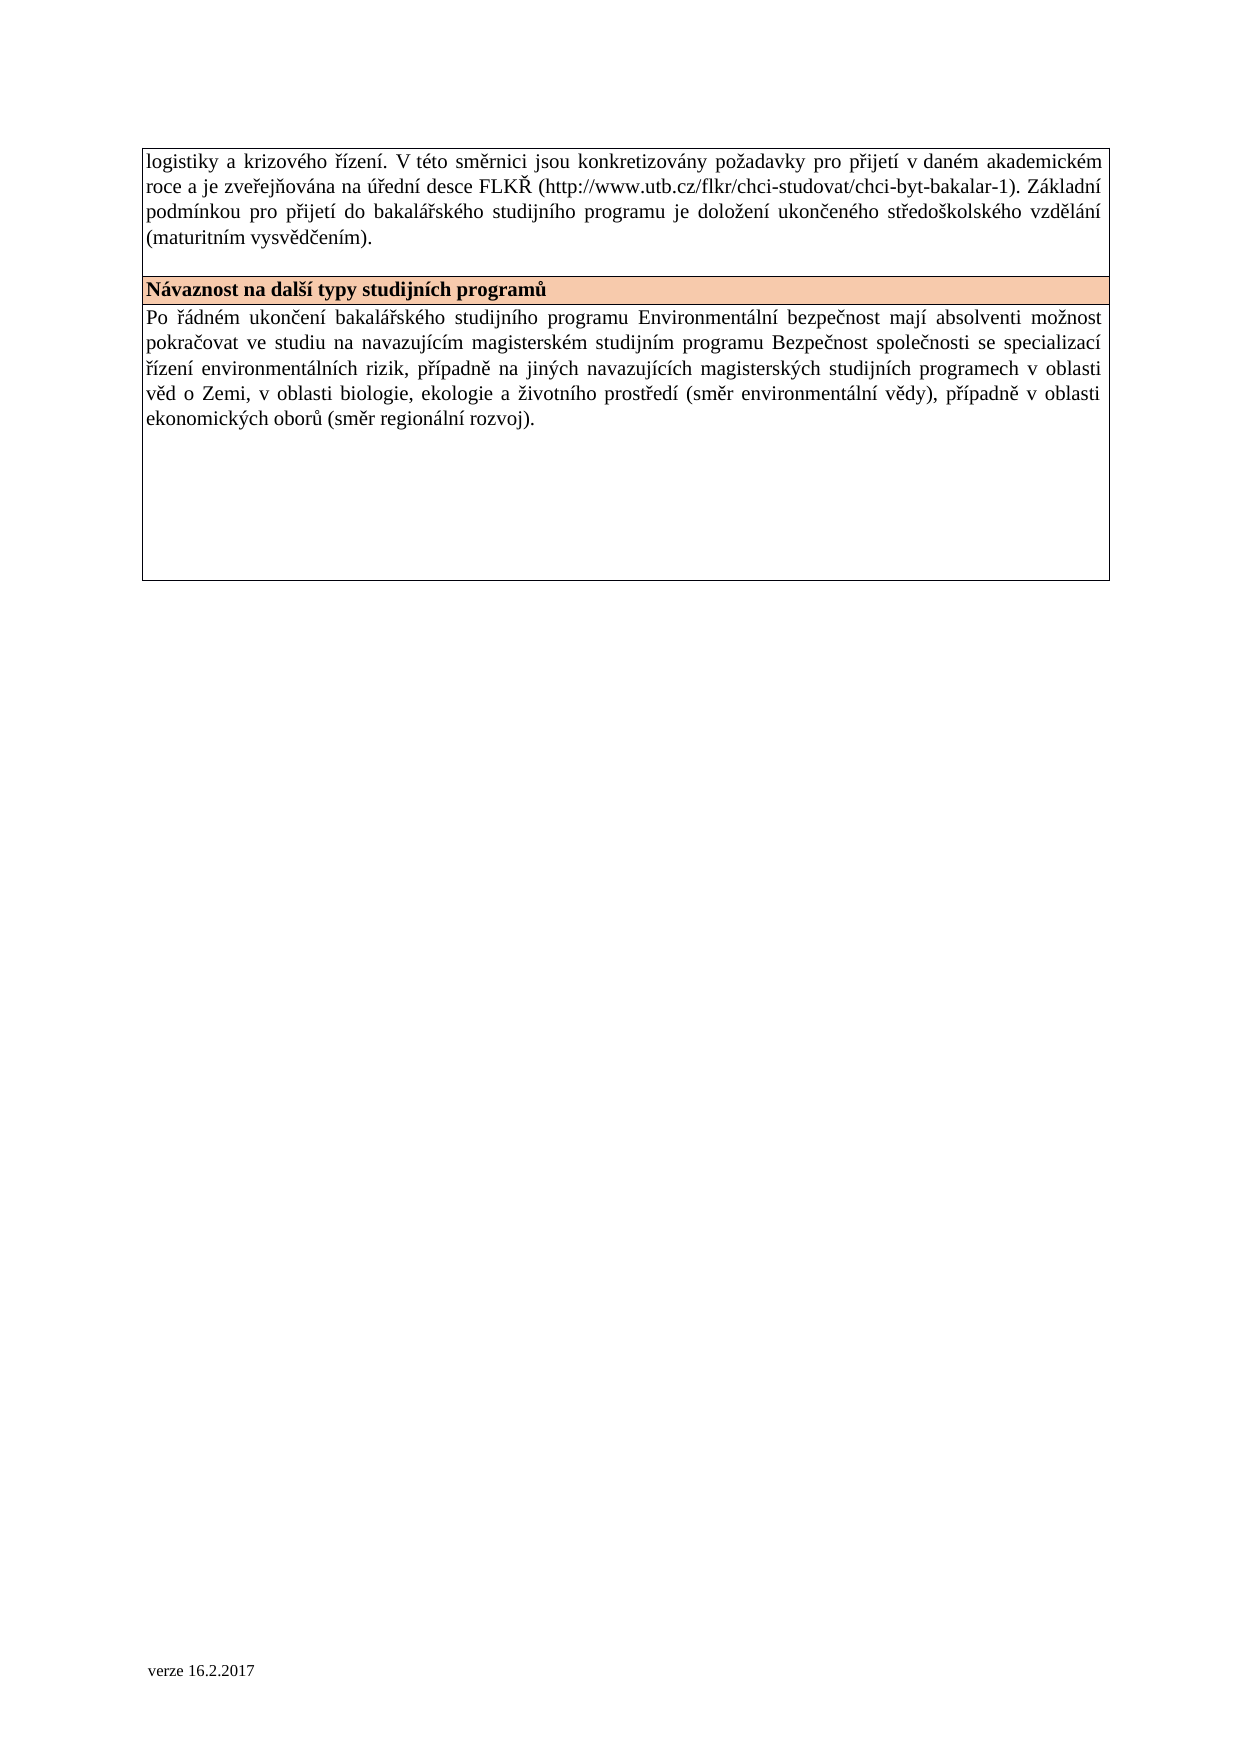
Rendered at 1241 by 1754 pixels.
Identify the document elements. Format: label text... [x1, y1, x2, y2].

table_cell Po řádném ukončení bakalářského studijního programu Environmentální bezpečnost mají absolventi možnost pokračovat ve studiu na navazujícím magisterském studijním programu Bezpečnost společnosti se specializací řízení environmentálních rizik, případně na jiných navazujících magisterských studijních programech v oblasti věd o Zemi, v oblasti biologie, ekologie a životního prostředí (směr environmentální vědy), případně v oblasti ekonomických oborů (směr regionální rozvoj). [143, 305, 1109, 580]
table_cell Návaznost na další typy studijních programů [143, 277, 1109, 304]
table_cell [143, 149, 1109, 276]
